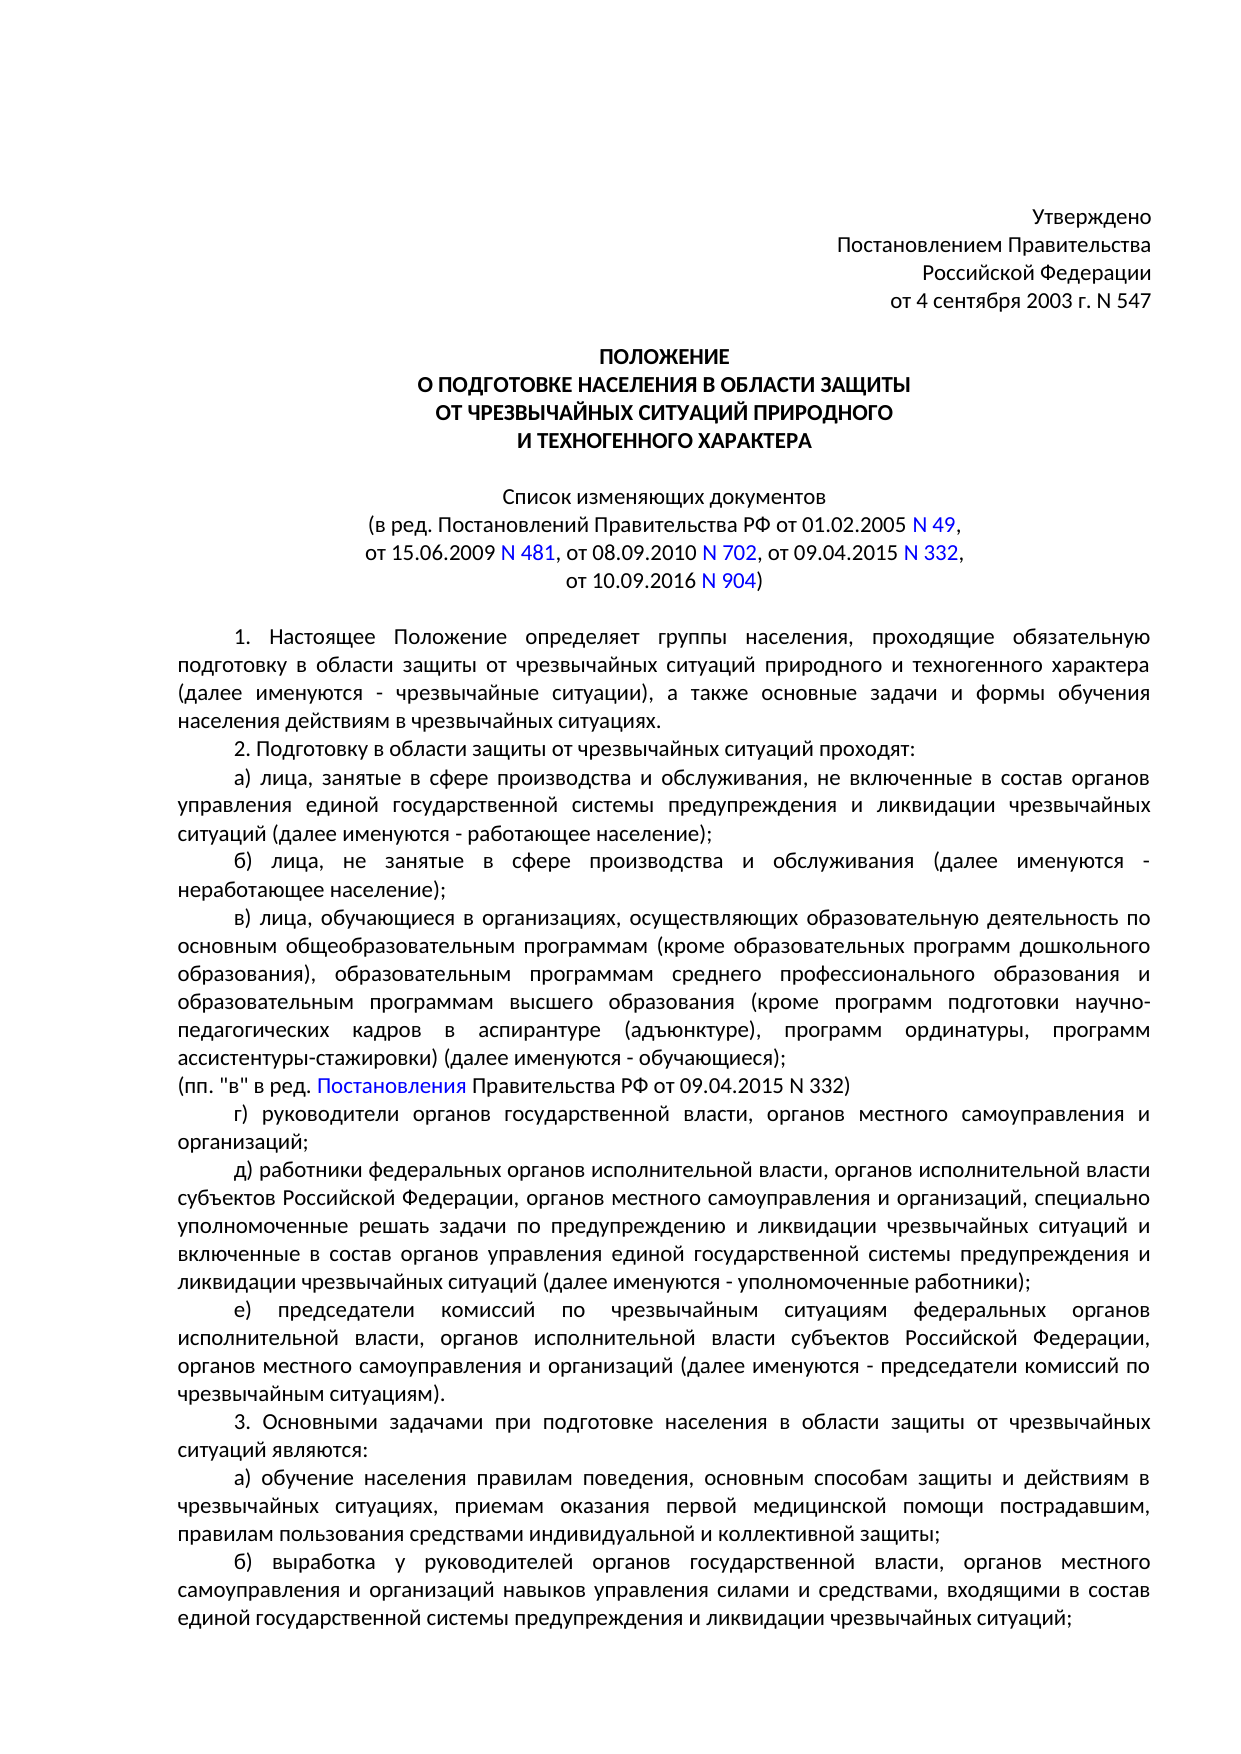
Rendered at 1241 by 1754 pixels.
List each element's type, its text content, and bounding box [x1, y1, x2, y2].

text а) обучение населения правилам поведения, основным способам защиты и действиям в чрезвычайных ситуациях, приемам оказания первой медицинской помощи пострадавшим, правилам пользования средствами индивидуальной и коллективной защиты; [177, 1463, 1152, 1547]
title И ТЕХНОГЕННОГО ХАРАКТЕРА [177, 426, 1152, 454]
text в) лица, обучающиеся в организациях, осуществляющих образовательную деятельность по основным общеобразовательным программам (кроме образовательных программ дошкольного образования), образовательным программам среднего профессионального образования и образовательным программам высшего образования (кроме программ подготовки научно-педагогических кадров в аспирантуре (адъюнктуре), программ ординатуры, программ ассистентуры-стажировки) (далее именуются - обучающиеся); [177, 903, 1152, 1071]
text б) выработка у руководителей органов государственной власти, органов местного самоуправления и организаций навыков управления силами и средствами, входящими в состав единой государственной системы предупреждения и ликвидации чрезвычайных ситуаций; [177, 1547, 1152, 1631]
title О ПОДГОТОВКЕ НАСЕЛЕНИЯ В ОБЛАСТИ ЗАЩИТЫ [177, 370, 1152, 398]
text 3. Основными задачами при подготовке населения в области защиты от чрезвычайных ситуаций являются: [177, 1407, 1152, 1463]
text от 10.09.2016 N 904) [177, 566, 1152, 594]
text а) лица, занятые в сфере производства и обслуживания, не включенные в состав органов управления единой государственной системы предупреждения и ликвидации чрезвычайных ситуаций (далее именуются - работающее население); [177, 763, 1152, 847]
text б) лица, не занятые в сфере производства и обслуживания (далее именуются - неработающее население); [177, 847, 1152, 903]
text (пп. "в" в ред. Постановления Правительства РФ от 09.04.2015 N 332) [177, 1071, 1152, 1099]
title ПОЛОЖЕНИЕ [177, 342, 1152, 370]
text Список изменяющих документов [177, 482, 1152, 510]
text 1. Настоящее Положение определяет группы населения, проходящие обязательную подготовку в области защиты от чрезвычайных ситуаций природного и техногенного характера (далее именуются - чрезвычайные ситуации), а также основные задачи и формы обучения населения действиям в чрезвычайных ситуациях. [177, 622, 1152, 734]
title ОТ ЧРЕЗВЫЧАЙНЫХ СИТУАЦИЙ ПРИРОДНОГО [177, 398, 1152, 426]
text Постановлением Правительства [177, 230, 1152, 258]
text Российской Федерации [177, 258, 1152, 286]
text от 4 сентября 2003 г. N 547 [177, 286, 1152, 314]
text Утверждено [177, 202, 1152, 230]
text г) руководители органов государственной власти, органов местного самоуправления и организаций; [177, 1099, 1152, 1155]
text 2. Подготовку в области защиты от чрезвычайных ситуаций проходят: [177, 734, 1152, 763]
text е) председатели комиссий по чрезвычайным ситуациям федеральных органов исполнительной власти, органов исполнительной власти субъектов Российской Федерации, органов местного самоуправления и организаций (далее именуются - председатели комиссий по чрезвычайным ситуациям). [177, 1295, 1152, 1407]
text (в ред. Постановлений Правительства РФ от 01.02.2005 N 49, [177, 510, 1152, 538]
text от 15.06.2009 N 481, от 08.09.2010 N 702, от 09.04.2015 N 332, [177, 538, 1152, 566]
text д) работники федеральных органов исполнительной власти, органов исполнительной власти субъектов Российской Федерации, органов местного самоуправления и организаций, специально уполномоченные решать задачи по предупреждению и ликвидации чрезвычайных ситуаций и включенные в состав органов управления единой государственной системы предупреждения и ликвидации чрезвычайных ситуаций (далее именуются - уполномоченные работники); [177, 1155, 1152, 1295]
